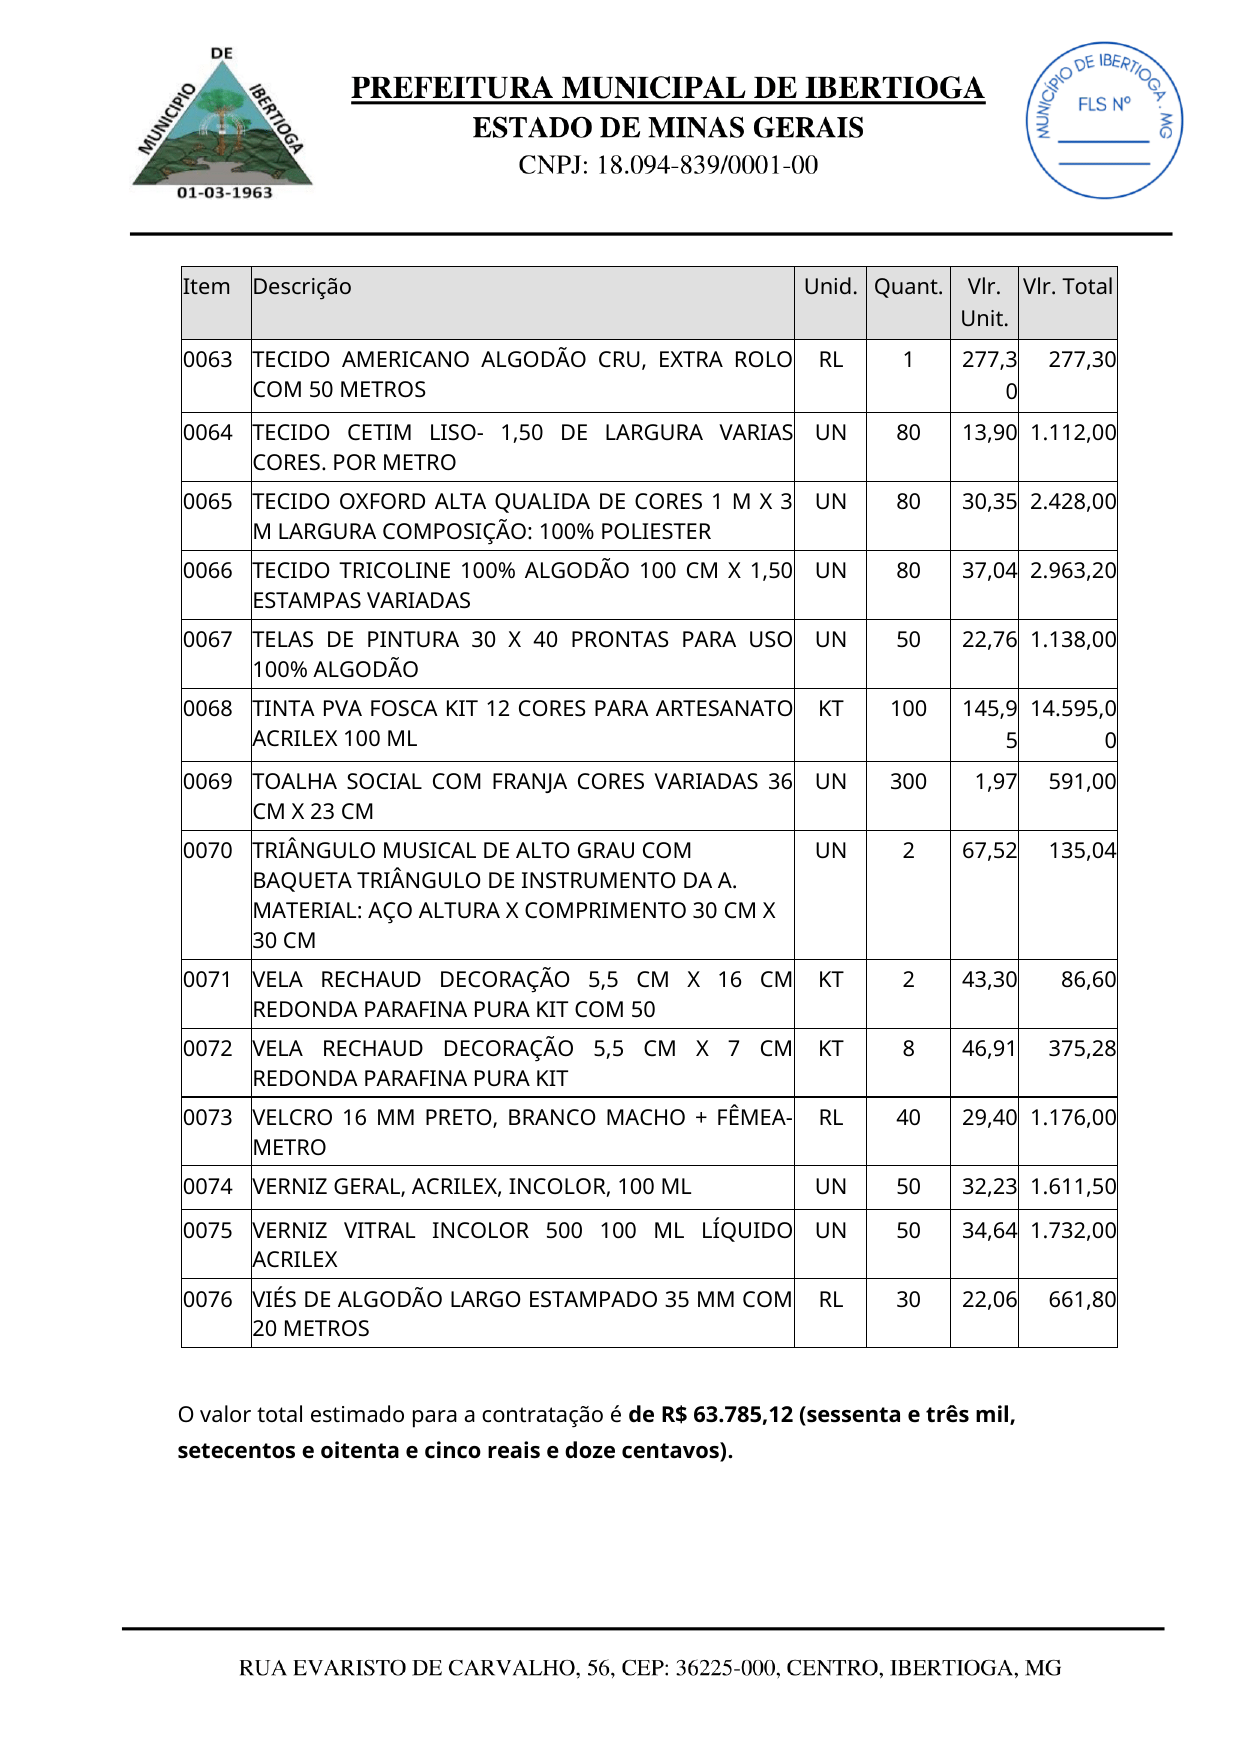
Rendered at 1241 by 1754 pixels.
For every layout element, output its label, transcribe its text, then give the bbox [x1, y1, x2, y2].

table_cell 0075 [182, 1210, 251, 1278]
table_cell TRIÂNGULO MUSICAL DE ALTO GRAU COM BAQUETA TRIÂNGULO DE INSTRUMENTO DA A. MATERIAL: AÇO ALTURA X COMPRIMENTO 30 CM X 30 CM [252, 831, 794, 958]
table_cell 100 [867, 689, 950, 761]
table_cell UN [795, 413, 866, 481]
table_cell VERNIZ GERAL, ACRILEX, INCOLOR, 100 ML [252, 1166, 794, 1209]
table_cell VIÉS DE ALGODÃO LARGO ESTAMPADO 35 MM COM 20 METROS [252, 1279, 794, 1347]
table_cell UN [795, 1166, 866, 1209]
table_cell 0071 [182, 960, 251, 1027]
table_cell UN [795, 551, 866, 619]
table_cell 375,28 [1019, 1029, 1117, 1096]
table_cell 1.112,00 [1019, 413, 1117, 481]
table_cell UN [795, 620, 866, 688]
table_cell UN [795, 831, 866, 958]
table_header Item [182, 267, 251, 339]
table_cell 8 [867, 1029, 950, 1096]
table_cell RL [795, 340, 866, 412]
table_cell 13,90 [951, 413, 1018, 481]
table_header Quant. [867, 267, 950, 339]
table_cell 80 [867, 413, 950, 481]
table_cell RL [795, 1098, 866, 1165]
table_cell 80 [867, 482, 950, 550]
table_cell KT [795, 689, 866, 761]
table_cell 34,64 [951, 1210, 1018, 1278]
table_cell 2 [867, 831, 950, 958]
table_cell UN [795, 762, 866, 830]
table_cell 32,23 [951, 1166, 1018, 1209]
table_cell 30 [867, 1279, 950, 1347]
table_cell 0066 [182, 551, 251, 619]
table_cell 50 [867, 1210, 950, 1278]
table_header Descrição [252, 267, 794, 339]
table_cell 0067 [182, 620, 251, 688]
table_cell TECIDO CETIM LISO- 1,50 DE LARGURA VARIAS CORES. POR METRO [252, 413, 794, 481]
table_cell 40 [867, 1098, 950, 1165]
table_cell 0074 [182, 1166, 251, 1209]
table_cell UN [795, 1210, 866, 1278]
table_cell 0064 [182, 413, 251, 481]
table_cell 30,35 [951, 482, 1018, 550]
table_cell 1.138,00 [1019, 620, 1117, 688]
table_cell 29,40 [951, 1098, 1018, 1165]
table_cell KT [795, 1029, 866, 1096]
table_cell 300 [867, 762, 950, 830]
table_cell 277,30 [1019, 340, 1117, 412]
table_header Vlr. Unit. [951, 267, 1018, 339]
table_cell 0069 [182, 762, 251, 830]
table_cell 0068 [182, 689, 251, 761]
table_cell KT [795, 960, 866, 1027]
table_cell VERNIZ VITRAL INCOLOR 500 100 ML LÍQUIDO ACRILEX [252, 1210, 794, 1278]
table_header Unid. [795, 267, 866, 339]
table_cell VELCRO 16 MM PRETO, BRANCO MACHO + FÊMEA- METRO [252, 1098, 794, 1165]
table_cell 22,06 [951, 1279, 1018, 1347]
table_cell 1,97 [951, 762, 1018, 830]
table_cell 2 [867, 960, 950, 1027]
table_cell 661,80 [1019, 1279, 1117, 1347]
table_cell 86,60 [1019, 960, 1117, 1027]
table_cell 46,91 [951, 1029, 1018, 1096]
table_cell 1 [867, 340, 950, 412]
table_cell UN [795, 482, 866, 550]
table_cell 1.732,00 [1019, 1210, 1117, 1278]
table_header Vlr. Total [1019, 267, 1117, 339]
table_cell 0072 [182, 1029, 251, 1096]
table_cell 37,04 [951, 551, 1018, 619]
table_cell TECIDO OXFORD ALTA QUALIDA DE CORES 1 M X 3 M LARGURA COMPOSIÇÃO: 100% POLIESTER [252, 482, 794, 550]
table_cell 50 [867, 1166, 950, 1209]
table_cell TOALHA SOCIAL COM FRANJA CORES VARIADAS 36 CM X 23 CM [252, 762, 794, 830]
table_cell RL [795, 1279, 866, 1347]
table_cell 80 [867, 551, 950, 619]
table_cell TECIDO TRICOLINE 100% ALGODÃO 100 CM X 1,50 ESTAMPAS VARIADAS [252, 551, 794, 619]
table_cell VELA RECHAUD DECORAÇÃO 5,5 CM X 16 CM REDONDA PARAFINA PURA KIT COM 50 [252, 960, 794, 1027]
table_cell 0070 [182, 831, 251, 958]
table_cell 2.963,20 [1019, 551, 1117, 619]
table_cell 67,52 [951, 831, 1018, 958]
table_cell 43,30 [951, 960, 1018, 1027]
table_cell 145,95 [951, 689, 1018, 761]
table_cell 0076 [182, 1279, 251, 1347]
table_cell VELA RECHAUD DECORAÇÃO 5,5 CM X 7 CM REDONDA PARAFINA PURA KIT [252, 1029, 794, 1096]
table_cell 0065 [182, 482, 251, 550]
table_cell TECIDO AMERICANO ALGODÃO CRU, EXTRA ROLO COM 50 METROS [252, 340, 794, 412]
table_cell 1.176,00 [1019, 1098, 1117, 1165]
table_cell 22,76 [951, 620, 1018, 688]
table_cell 277,30 [951, 340, 1018, 412]
table_cell 0063 [182, 340, 251, 412]
picture [0, 0, 1241, 1754]
table_cell 1.611,50 [1019, 1166, 1117, 1209]
table_cell 50 [867, 620, 950, 688]
text O valor total estimado para a contratação é de R$ 63.785,12 (sessenta e três mil, setecentos e oitenta e cinco reais e doze centavos). [177, 1399, 1122, 1464]
table_cell 2.428,00 [1019, 482, 1117, 550]
table_cell TELAS DE PINTURA 30 X 40 PRONTAS PARA USO 100% ALGODÃO [252, 620, 794, 688]
table_cell 0073 [182, 1098, 251, 1165]
table_cell 591,00 [1019, 762, 1117, 830]
table_cell TINTA PVA FOSCA KIT 12 CORES PARA ARTESANATO ACRILEX 100 ML [252, 689, 794, 761]
table_cell 14.595,00 [1019, 689, 1117, 761]
table_cell 135,04 [1019, 831, 1117, 958]
